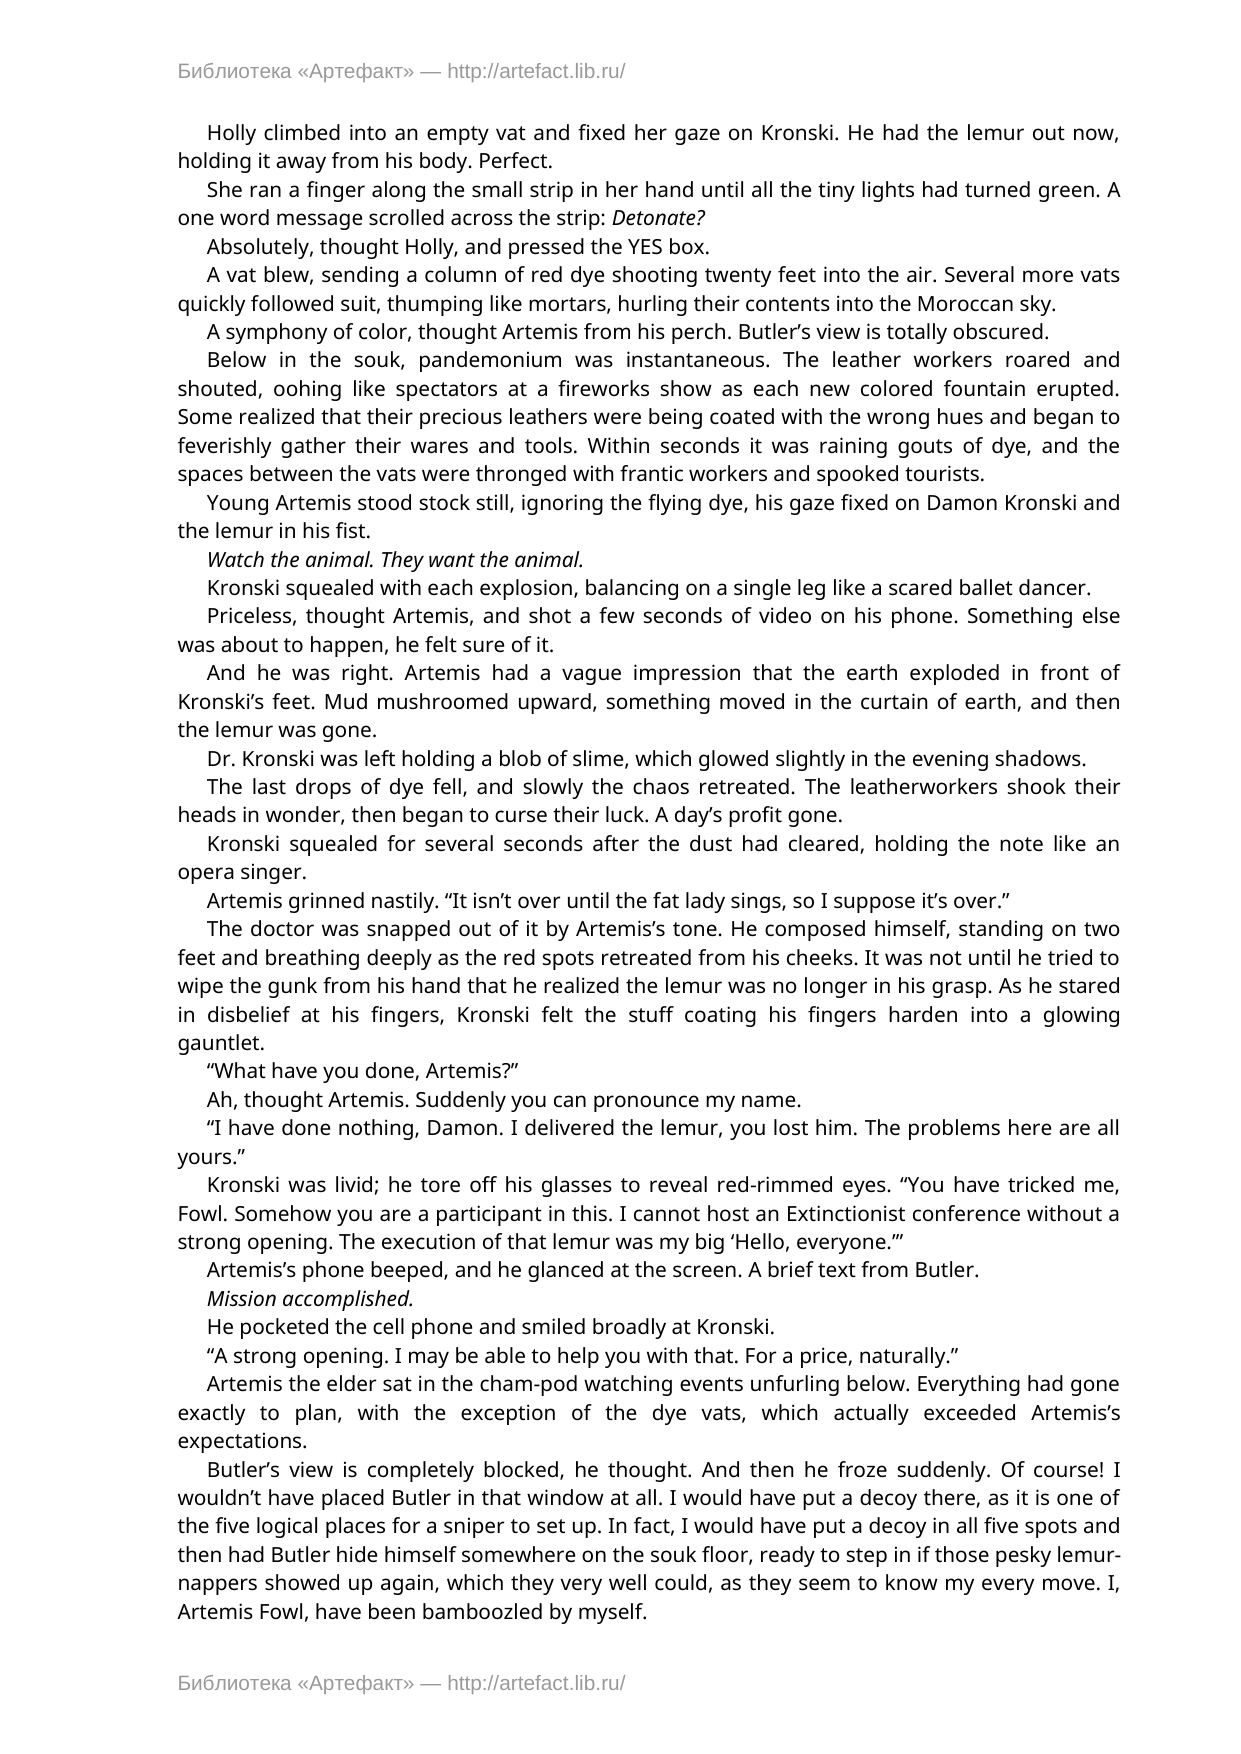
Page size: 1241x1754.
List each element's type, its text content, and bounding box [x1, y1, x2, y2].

text “What have you done, Artemis?” [177, 1057, 1122, 1085]
text Holly climbed into an empty vat and fixed her gaze on Kronski. He had the lemur out now, holding it away from his body. Perfect. [177, 118, 1122, 175]
text Absolutely, thought Holly, and pressed the YES box. [177, 232, 1122, 260]
text Artemis the elder sat in the cham-pod watching events unfurling below. Everything had gone exactly to plan, with the exception of the dye vats, which actually exceeded Artemis’s expectations. [177, 1369, 1122, 1455]
text Kronski was livid; he tore off his glasses to reveal red-rimmed eyes. “You have tricked me, Fowl. Somehow you are a participant in this. I cannot host an Extinctionist conference without a strong opening. The execution of that lemur was my big ‘Hello, everyone.’” [177, 1170, 1122, 1256]
text Dr. Kronski was left holding a blob of slime, which glowed slightly in the evening shadows. [177, 744, 1122, 772]
text Artemis grinned nastily. “It isn’t over until the fat lady sings, so I suppose it’s over.” [177, 886, 1122, 914]
text Mission accomplished. [177, 1284, 1122, 1312]
text Ah, thought Artemis. Suddenly you can pronounce my name. [177, 1085, 1122, 1113]
text “A strong opening. I may be able to help you with that. For a price, naturally.” [177, 1341, 1122, 1369]
text Butler’s view is completely blocked, he thought. And then he froze suddenly. Of course! I wouldn’t have placed Butler in that window at all. I would have put a decoy there, as it is one of the five logical places for a sniper to set up. In fact, I would have put a decoy in all five spots and then had Butler hide himself somewhere on the souk floor, ready to step in if those pesky lemur-nappers showed up again, which they very well could, as they seem to know my every move. I, Artemis Fowl, have been bamboozled by myself. [177, 1455, 1122, 1625]
text The last drops of dye fell, and slowly the chaos retreated. The leatherworkers shook their heads in wonder, then began to curse their luck. A day’s profit gone. [177, 772, 1122, 829]
text He pocketed the cell phone and smiled broadly at Kronski. [177, 1312, 1122, 1341]
text Young Artemis stood stock still, ignoring the flying dye, his gaze fixed on Damon Kronski and the lemur in his fist. [177, 488, 1122, 545]
text And he was right. Artemis had a vague impression that the earth exploded in front of Kronski’s feet. Mud mushroomed upward, something moved in the curtain of earth, and then the lemur was gone. [177, 658, 1122, 744]
text A symphony of color, thought Artemis from his perch. Butler’s view is totally obscured. [177, 317, 1122, 346]
text “I have done nothing, Damon. I delivered the lemur, you lost him. The problems here are all yours.” [177, 1113, 1122, 1170]
text She ran a finger along the small strip in her hand until all the tiny lights had turned green. A one word message scrolled across the strip: Detonate? [177, 175, 1122, 232]
text Kronski squealed for several seconds after the dust had cleared, holding the note like an opera singer. [177, 829, 1122, 886]
text Watch the animal. They want the animal. [177, 545, 1122, 573]
text Artemis’s phone beeped, and he glanced at the screen. A brief text from Butler. [177, 1256, 1122, 1284]
text Priceless, thought Artemis, and shot a few seconds of video on his phone. Something else was about to happen, he felt sure of it. [177, 602, 1122, 658]
text Kronski squealed with each explosion, balancing on a single leg like a scared ballet dancer. [177, 573, 1122, 602]
text A vat blew, sending a column of red dye shooting twenty feet into the air. Several more vats quickly followed suit, thumping like mortars, hurling their contents into the Moroccan sky. [177, 260, 1122, 317]
text Below in the souk, pandemonium was instantaneous. The leather workers roared and shouted, oohing like spectators at a fireworks show as each new colored fountain erupted. Some realized that their precious leathers were being coated with the wrong hues and began to feverishly gather their wares and tools. Within seconds it was raining gouts of dye, and the spaces between the vats were thronged with frantic workers and spooked tourists. [177, 346, 1122, 488]
text The doctor was snapped out of it by Artemis’s tone. He composed himself, standing on two feet and breathing deeply as the red spots retreated from his cheeks. It was not until he tried to wipe the gunk from his hand that he realized the lemur was no longer in his grasp. As he stared in disbelief at his fingers, Kronski felt the stuff coating his fingers harden into a glowing gauntlet. [177, 914, 1122, 1057]
